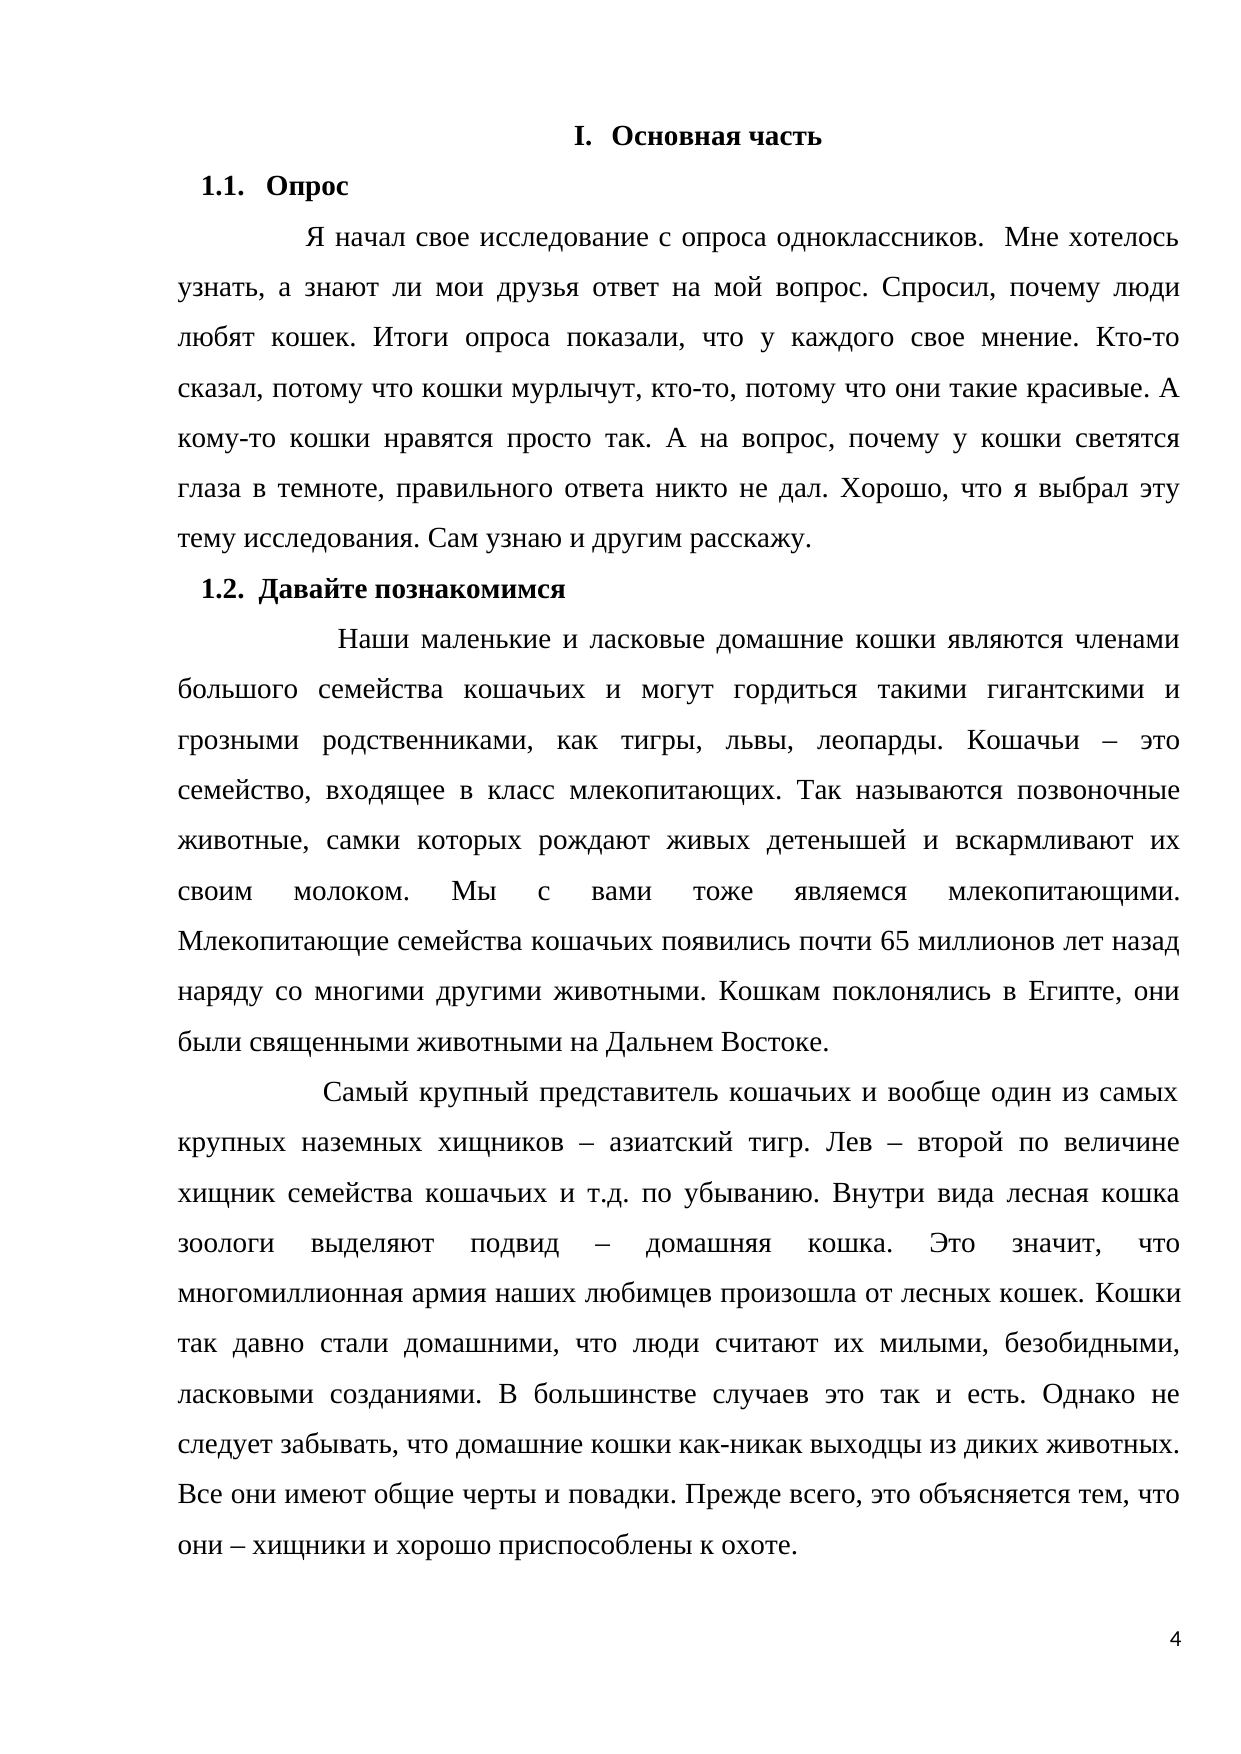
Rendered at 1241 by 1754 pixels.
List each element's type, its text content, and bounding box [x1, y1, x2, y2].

text Самый крупный представитель кошачьих и вообще один из самых крупных наземных хищников – азиатский тигр. Лев – второй по величине хищник семейства кошачьих и т.д. по убыванию. Внутри вида лесная кошка зоологи выделяют подвид – домашняя кошка. Это значит, что многомиллионная армия наших любимцев произошла от лесных кошек. Кошки так давно стали домашними, что люди считают их милыми, безобидными, ласковыми созданиями. В большинстве случаев это так и есть. Однако не следует забывать, что домашние кошки как-никак выходцы из диких животных. Все они имеют общие черты и повадки. Прежде всего, это объясняется тем, что они – хищники и хорошо приспособлены к охоте. [177, 1074, 1181, 1560]
list Основная часть [215, 118, 1181, 152]
text Наши маленькие и ласковые домашние кошки являются членами большого семейства кошачьих и могут гордиться такими гигантскими и грозными родственниками, как тигры, львы, леопарды. Кошачьи – это семейство, входящее в класс млекопитающих. Так называются позвоночные животные, самки которых рождают живых детенышей и вскармливают их своим молоком. Мы с вами тоже являемся млекопитающими. Млекопитающие семейства кошачьих появились почти 65 миллионов лет назад наряду со многими другими животными. Кошкам поклонялись в Египте, они были священными животными на Дальнем Востоке. [177, 621, 1181, 1057]
list Опрос [201, 168, 1181, 202]
list Я начал свое исследование с опроса одноклассников. Мне хотелось узнать, а знают ли мои друзья ответ на мой вопрос. Спросил, почему люди любят кошек. Итоги опроса показали, что у каждого свое мнение. Кто-то сказал, потому что кошки мурлычут, кто-то, потому что они такие красивые. А кому-то кошки нравятся просто так. А на вопрос, почему у кошки светятся глаза в темноте, правильного ответа никто не дал. Хорошо, что я выбрал эту тему исследования. Сам узнаю и другим расскажу. [177, 219, 1181, 554]
list Давайте познакомимся [201, 571, 1181, 604]
